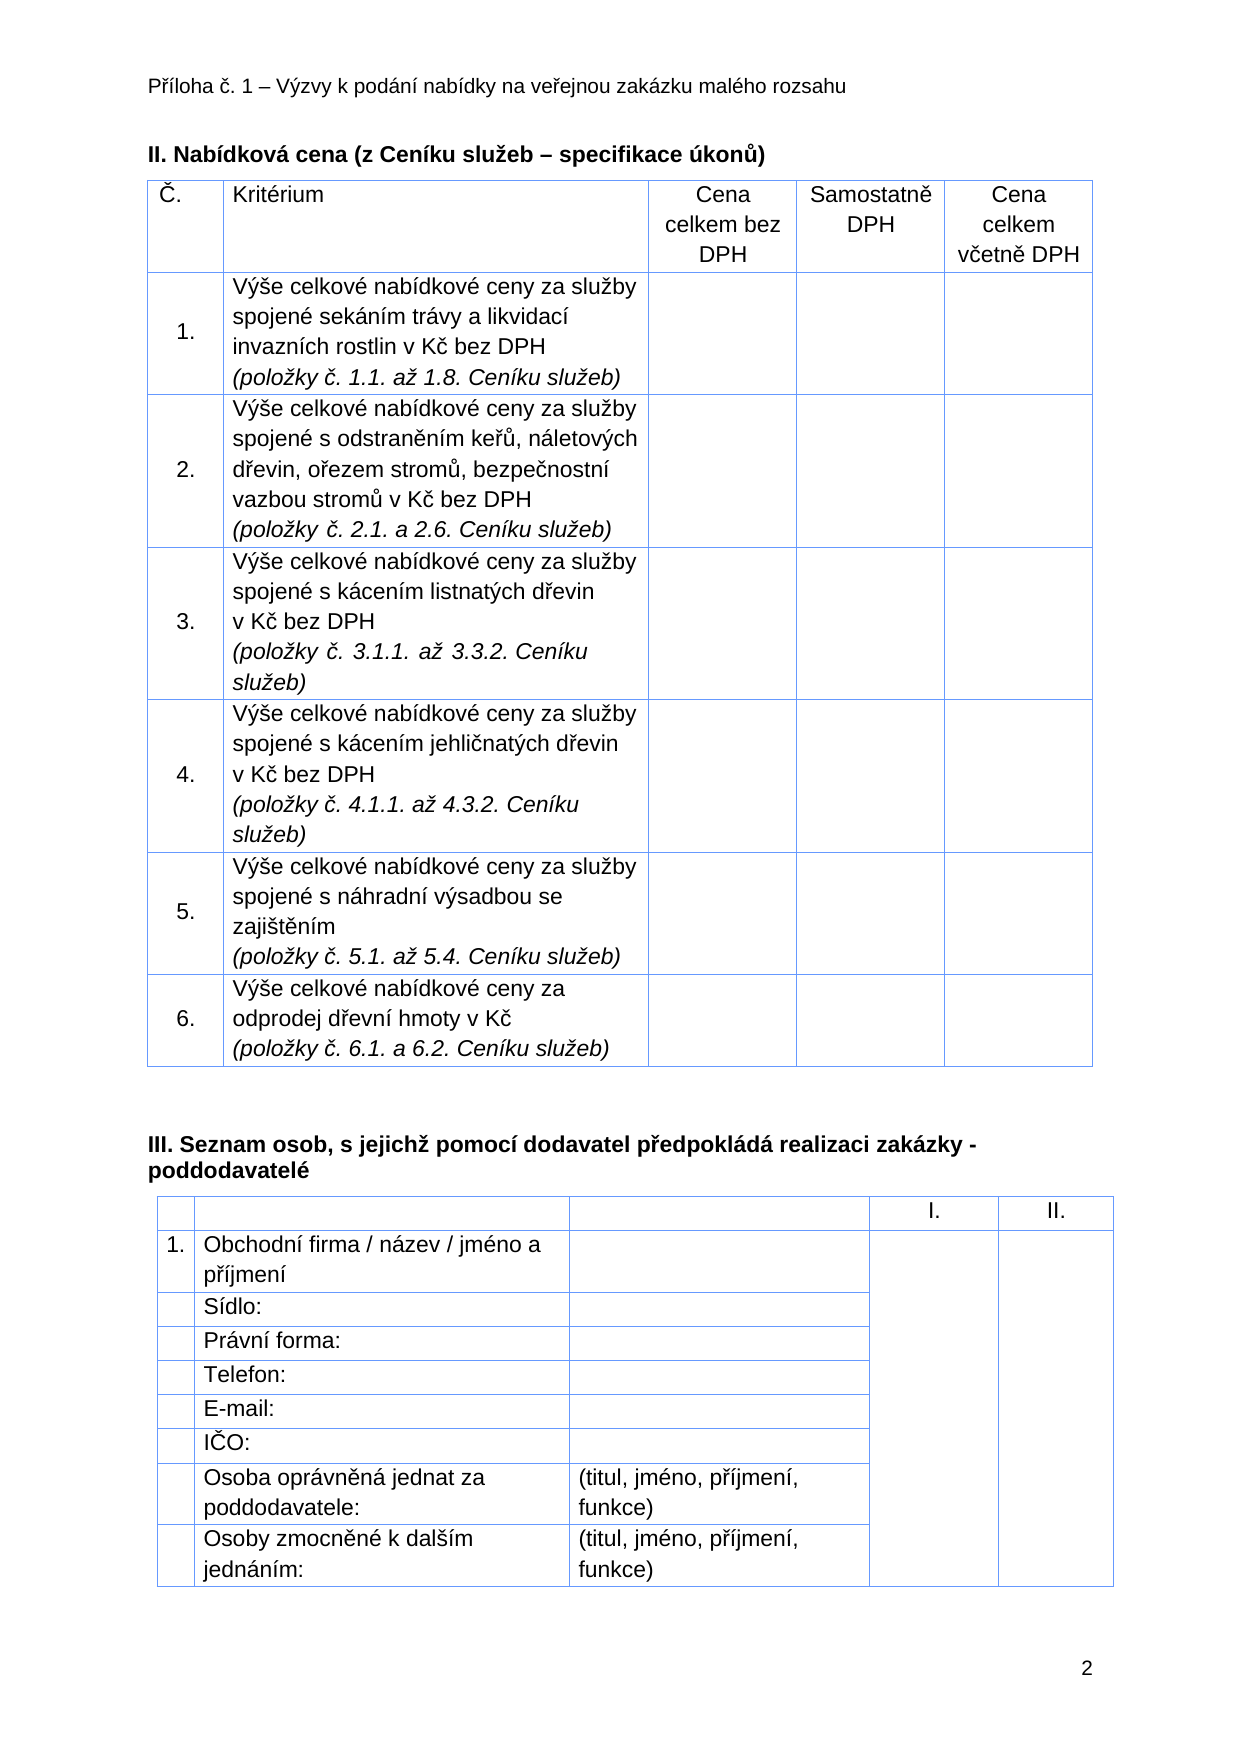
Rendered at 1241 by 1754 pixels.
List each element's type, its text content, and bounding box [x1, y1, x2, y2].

table_cell Výše celkové nabídkové ceny za služby spojené s náhradní výsadbou se zajištěním (položky č. 5.1. až 5.4. Ceníku služeb) [224, 853, 648, 974]
table_cell [649, 975, 796, 1066]
table_cell [649, 700, 796, 852]
table_cell Výše celkové nabídkové ceny za služby spojené s kácením jehličnatých dřevin v Kč bez DPH (položky č. 4.1.1. až 4.3.2. Ceníku služeb) [224, 700, 648, 852]
table_cell [945, 548, 1092, 699]
table_header [158, 1197, 194, 1230]
table_header Č. [148, 181, 223, 272]
table_cell 5. [148, 853, 223, 974]
table_cell [570, 1231, 869, 1292]
table_cell [158, 1525, 194, 1586]
table_cell Výše celkové nabídkové ceny za služby spojené s odstraněním keřů, náletových dřevin, ořezem stromů, bezpečnostní vazbou stromů v Kč bez DPH (položky č. 2.1. a 2.6. Ceníku služeb) [224, 395, 648, 547]
table_cell 4. [148, 700, 223, 852]
table_cell [999, 1231, 1113, 1586]
table_cell Telefon: [195, 1361, 569, 1394]
text III. Seznam osob, s jejichž pomocí dodavatel předpokládá realizaci zakázky - poddodavatelé [148, 1131, 1092, 1184]
table_cell [945, 273, 1092, 394]
table_cell [649, 395, 796, 547]
table_cell 1. [158, 1231, 194, 1292]
table_cell [649, 273, 796, 394]
table_header Cena celkem bez DPH [649, 181, 796, 272]
table_header [570, 1197, 869, 1230]
table_cell [945, 853, 1092, 974]
table_cell 1. [148, 273, 223, 394]
table_header I. [870, 1197, 998, 1230]
table_cell [570, 1395, 869, 1428]
table_cell [570, 1327, 869, 1360]
table_cell [945, 700, 1092, 852]
table_header II. [999, 1197, 1113, 1230]
table_cell Výše celkové nabídkové ceny za služby spojené s kácením listnatých dřevin v Kč bez DPH (položky č. 3.1.1. až 3.3.2. Ceníku služeb) [224, 548, 648, 699]
table_cell [570, 1361, 869, 1394]
table_cell [649, 548, 796, 699]
table_cell Obchodní firma / název / jméno a příjmení [195, 1231, 569, 1292]
table_header [195, 1197, 569, 1230]
table_cell Osoba oprávněná jednat za poddodavatele: [195, 1464, 569, 1524]
table_cell [797, 273, 944, 394]
table_cell 3. [148, 548, 223, 699]
table_cell 6. [148, 975, 223, 1066]
table_cell [158, 1464, 194, 1524]
table_cell (titul, jméno, příjmení, funkce) [570, 1464, 869, 1524]
table_cell 2. [148, 395, 223, 547]
table_cell [797, 700, 944, 852]
table_cell [570, 1293, 869, 1326]
table_cell [649, 853, 796, 974]
table_cell Výše celkové nabídkové ceny za služby spojené sekáním trávy a likvidací invazních rostlin v Kč bez DPH (položky č. 1.1. až 1.8. Ceníku služeb) [224, 273, 648, 394]
table_cell [797, 975, 944, 1066]
table_cell [797, 395, 944, 547]
table_cell [158, 1327, 194, 1360]
table_cell [158, 1293, 194, 1326]
table_cell Osoby zmocněné k dalším jednáním: [195, 1525, 569, 1586]
table_cell [797, 853, 944, 974]
table_cell Sídlo: [195, 1293, 569, 1326]
table_cell [158, 1429, 194, 1462]
table_cell [945, 395, 1092, 547]
table_cell [870, 1231, 998, 1586]
text II. Nabídková cena (z Ceníku služeb – specifikace úkonů) [148, 141, 1092, 167]
table_cell [570, 1429, 869, 1462]
table_cell [945, 975, 1092, 1066]
table_cell IČO: [195, 1429, 569, 1462]
table_cell [158, 1361, 194, 1394]
table_cell Právní forma: [195, 1327, 569, 1360]
table_cell E-mail: [195, 1395, 569, 1428]
table_cell (titul, jméno, příjmení, funkce) [570, 1525, 869, 1586]
table_cell Výše celkové nabídkové ceny za odprodej dřevní hmoty v Kč (položky č. 6.1. a 6.2. Ceníku služeb) [224, 975, 648, 1066]
table_cell [158, 1395, 194, 1428]
table_header Samostatně DPH [797, 181, 944, 272]
table_cell [797, 548, 944, 699]
table_header Cena celkem včetně DPH [945, 181, 1092, 272]
table_header Kritérium [224, 181, 648, 272]
